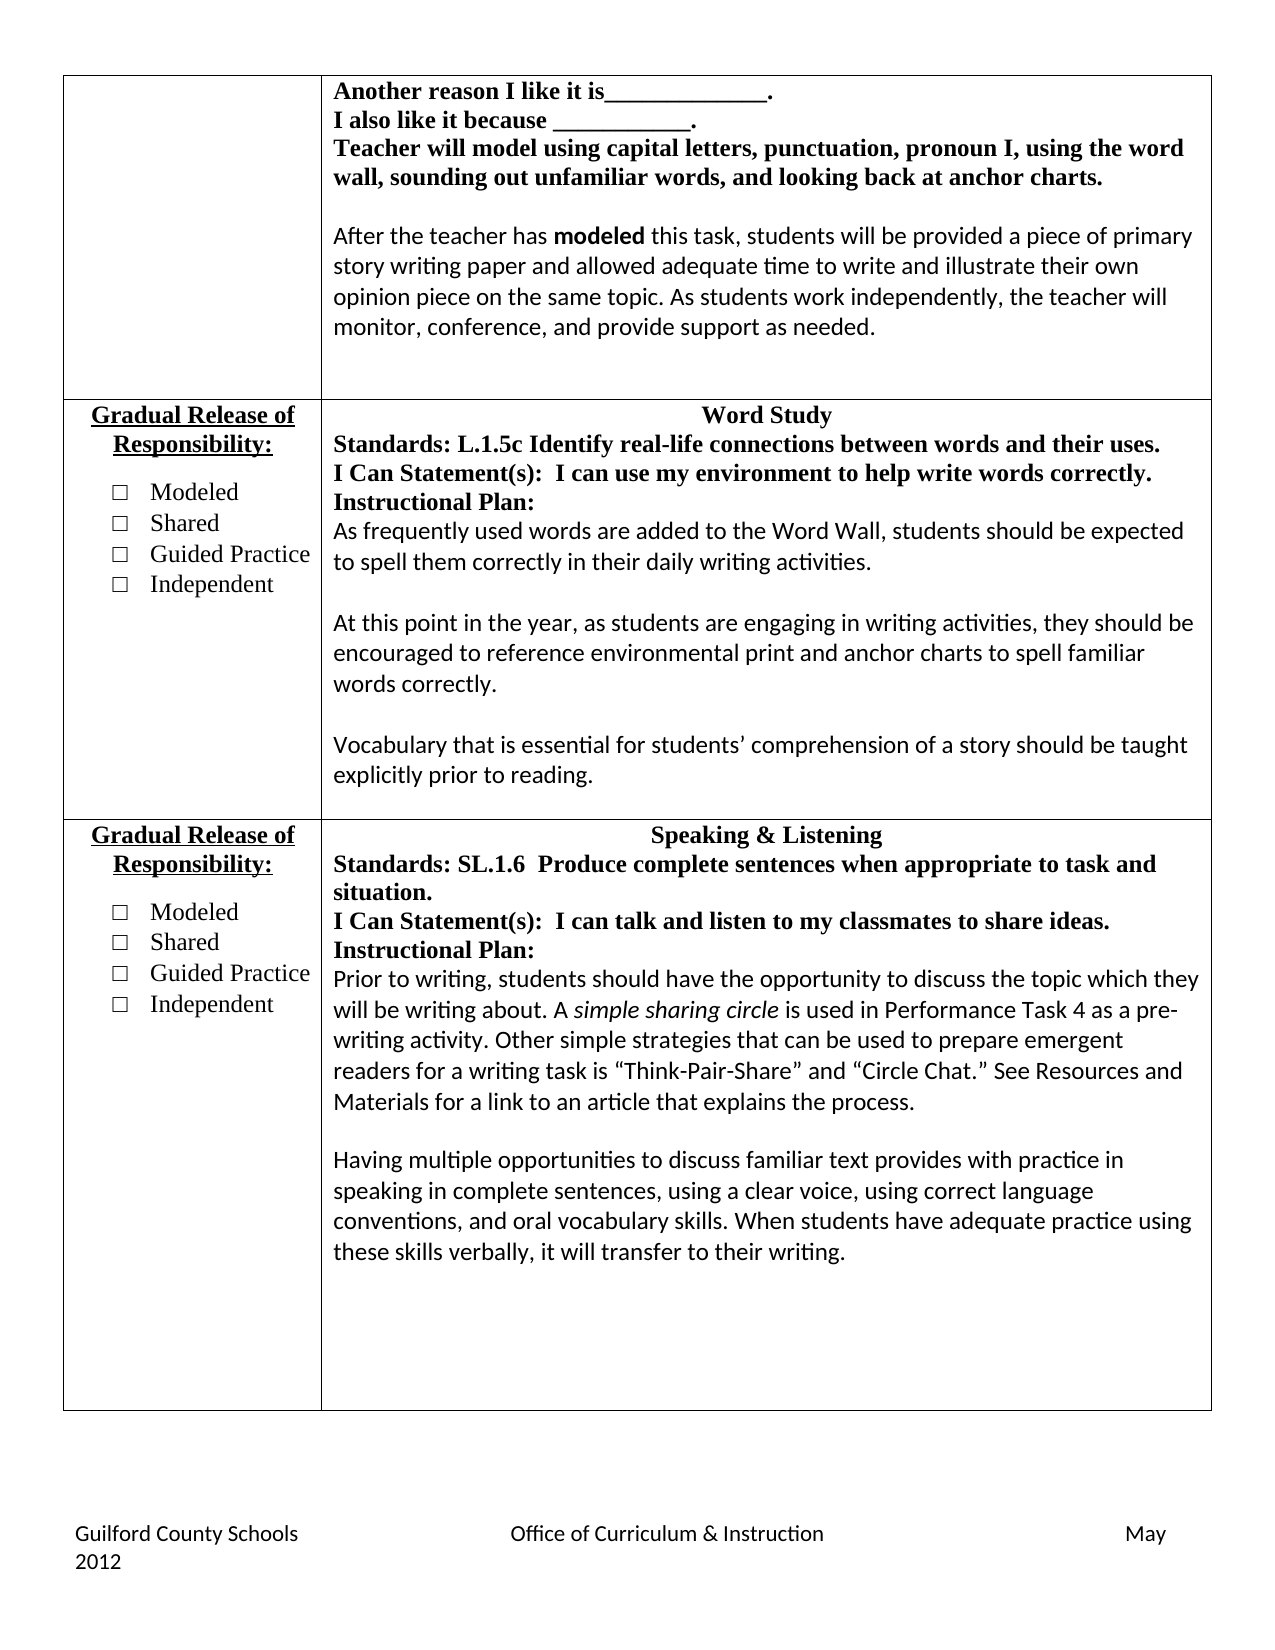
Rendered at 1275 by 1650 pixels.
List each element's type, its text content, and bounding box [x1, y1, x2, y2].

table_cell Gradual Release of Responsibility: Modeled Shared Guided Practice Independent [64, 820, 321, 1410]
table_cell Speaking & Listening Standards: SL.1.6 Produce complete sentences when appropriate to task and situation. I Can Statement(s): I can talk and listen to my classmates to share ideas. Instructional Plan: Prior to writing, students should have the opportunity to discuss the topic which they will be writing about. A simple sharing circle is used in Performance Task 4 as a pre-writing activity. Other simple strategies that can be used to prepare emergent readers for a writing task is “Think-Pair-Share” and “Circle Chat.” See Resources and Materials for a link to an article that explains the process. Having multiple opportunities to discuss familiar text provides with practice in speaking in complete sentences, using a clear voice, using correct language conventions, and oral vocabulary skills. When students have adequate practice using these skills verbally, it will transfer to their writing. [322, 820, 1211, 1410]
table_cell Word Study Standards: L.1.5c Identify real-life connections between words and their uses. I Can Statement(s): I can use my environment to help write words correctly. Instructional Plan: As frequently used words are added to the Word Wall, students should be expected to spell them correctly in their daily writing activities. At this point in the year, as students are engaging in writing activities, they should be encouraged to reference environmental print and anchor charts to spell familiar words correctly. Vocabulary that is essential for students’ comprehension of a story should be taught explicitly prior to reading. [322, 400, 1211, 819]
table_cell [64, 76, 321, 399]
table_cell Gradual Release of Responsibility: Modeled Shared Guided Practice Independent [64, 400, 321, 819]
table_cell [322, 76, 1211, 399]
